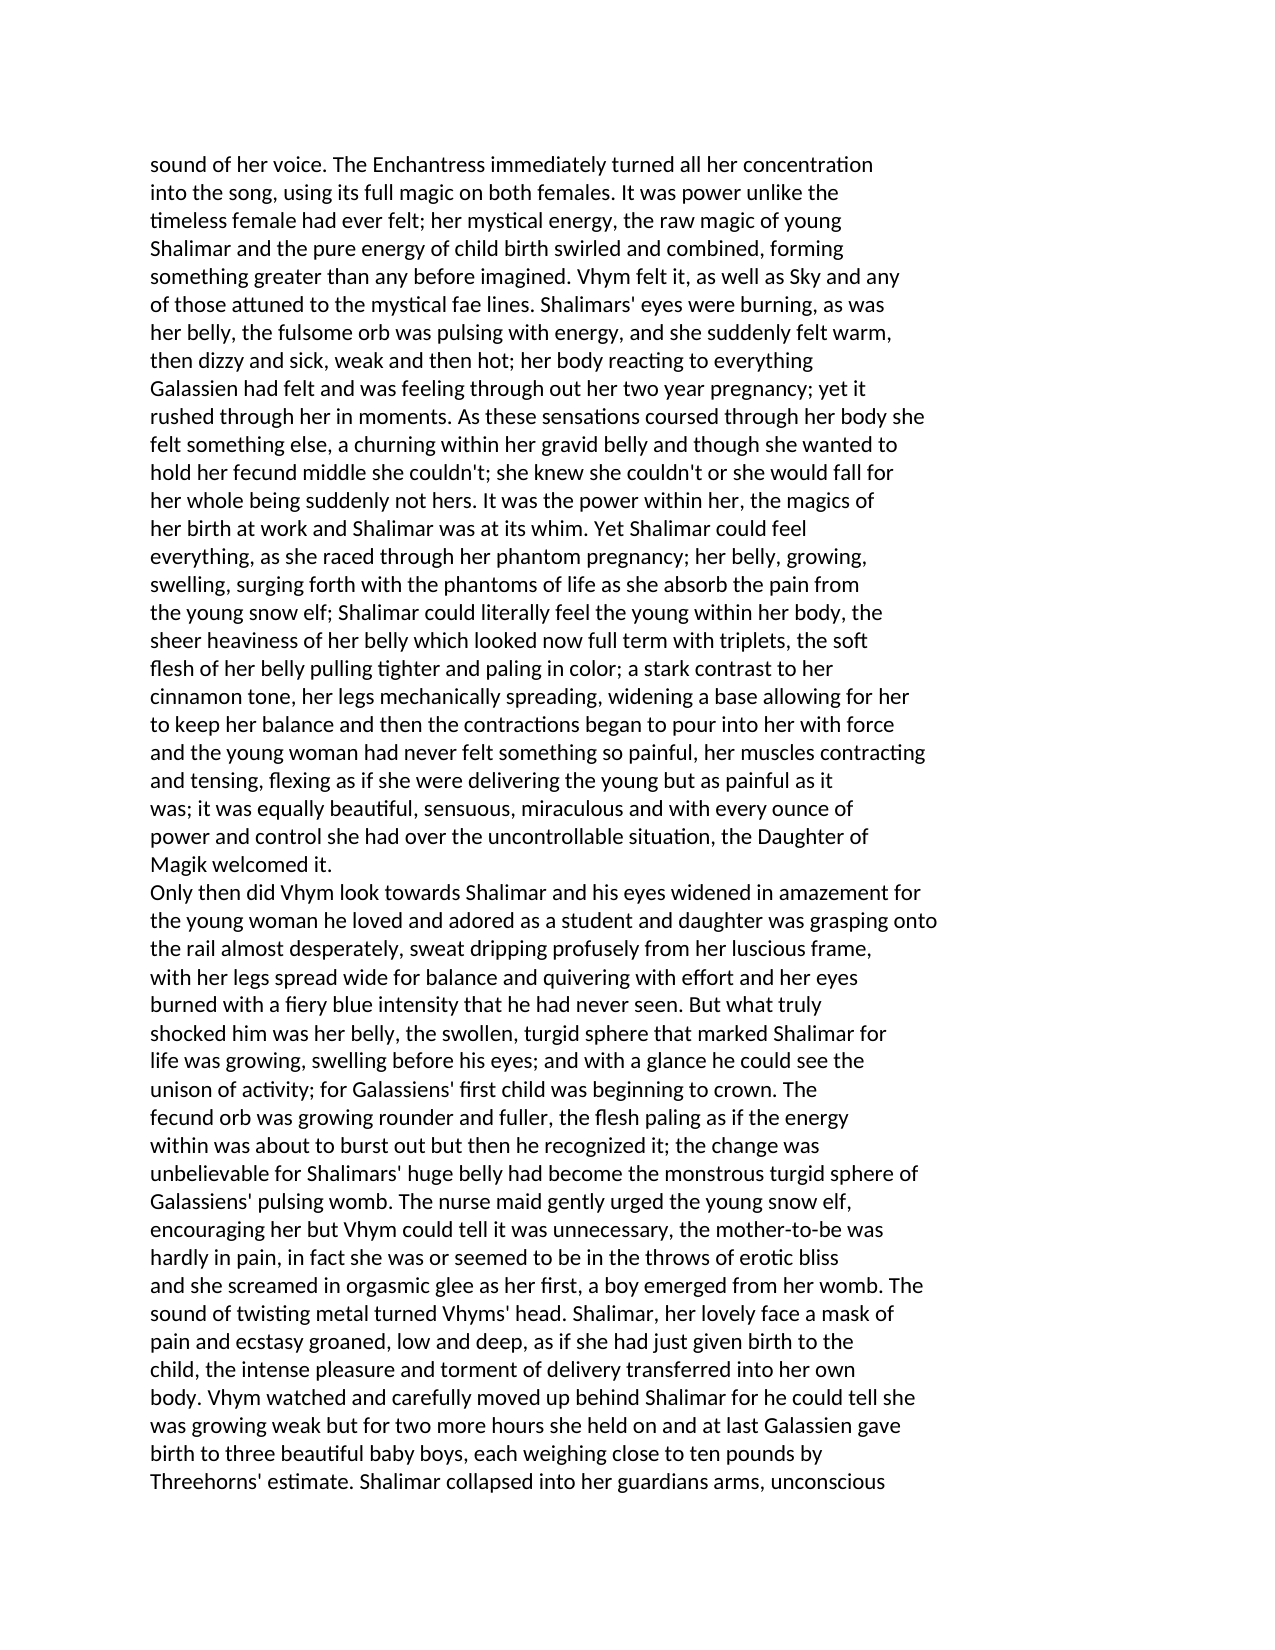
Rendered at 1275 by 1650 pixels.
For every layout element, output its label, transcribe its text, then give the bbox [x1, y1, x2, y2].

text to keep her balance and then the contractions began to pour into her with force [150, 710, 1125, 738]
text unison of activity; for Galassiens' first child was beginning to crown. The [150, 1075, 1125, 1103]
text hardly in pain, in fact she was or seemed to be in the throws of erotic bliss [150, 1243, 1125, 1271]
text something greater than any before imagined. Vhym felt it, as well as Sky and any [150, 262, 1125, 290]
text her whole being suddenly not hers. It was the power within her, the magics of [150, 486, 1125, 514]
text timeless female had ever felt; her mystical energy, the raw magic of young [150, 206, 1125, 234]
text and she screamed in orgasmic glee as her first, a boy emerged from her womb. The [150, 1271, 1125, 1299]
text shocked him was her belly, the swollen, turgid sphere that marked Shalimar for [150, 1019, 1125, 1047]
text unbelievable for Shalimars' huge belly had become the monstrous turgid sphere of [150, 1159, 1125, 1187]
text sound of twisting metal turned Vhyms' head. Shalimar, her lovely face a mask of [150, 1299, 1125, 1327]
text flesh of her belly pulling tighter and paling in color; a stark contrast to her [150, 654, 1125, 682]
text her birth at work and Shalimar was at its whim. Yet Shalimar could feel [150, 514, 1125, 542]
text and tensing, flexing as if she were delivering the young but as painful as it [150, 766, 1125, 794]
text of those attuned to the mystical fae lines. Shalimars' eyes were burning, as was [150, 290, 1125, 318]
text birth to three beautiful baby boys, each weighing close to ten pounds by [150, 1439, 1125, 1467]
text was; it was equally beautiful, sensuous, miraculous and with every ounce of [150, 794, 1125, 822]
text sound of her voice. The Enchantress immediately turned all her concentration [150, 150, 1125, 178]
text Threehorns' estimate. Shalimar collapsed into her guardians arms, unconscious [150, 1467, 1125, 1495]
text Only then did Vhym look towards Shalimar and his eyes widened in amazement for [150, 878, 1125, 907]
text into the song, using its full magic on both females. It was power unlike the [150, 178, 1125, 206]
text fecund orb was growing rounder and fuller, the flesh paling as if the energy [150, 1103, 1125, 1131]
text sheer heaviness of her belly which looked now full term with triplets, the soft [150, 626, 1125, 654]
text body. Vhym watched and carefully moved up behind Shalimar for he could tell she [150, 1383, 1125, 1411]
text the young snow elf; Shalimar could literally feel the young within her body, the [150, 598, 1125, 626]
text Galassien had felt and was feeling through out her two year pregnancy; yet it [150, 374, 1125, 402]
text cinnamon tone, her legs mechanically spreading, widening a base allowing for her [150, 682, 1125, 710]
text within was about to burst out but then he recognized it; the change was [150, 1131, 1125, 1159]
text swelling, surging forth with the phantoms of life as she absorb the pain from [150, 570, 1125, 598]
text her belly, the fulsome orb was pulsing with energy, and she suddenly felt warm, [150, 318, 1125, 346]
text power and control she had over the uncontrollable situation, the Daughter of [150, 822, 1125, 851]
text and the young woman had never felt something so painful, her muscles contracting [150, 738, 1125, 766]
text then dizzy and sick, weak and then hot; her body reacting to everything [150, 346, 1125, 374]
text hold her fecund middle she couldn't; she knew she couldn't or she would fall for [150, 458, 1125, 486]
text encouraging her but Vhym could tell it was unnecessary, the mother-to-be was [150, 1215, 1125, 1243]
text the young woman he loved and adored as a student and daughter was grasping onto [150, 907, 1125, 934]
text Shalimar and the pure energy of child birth swirled and combined, forming [150, 234, 1125, 262]
text the rail almost desperately, sweat dripping profusely from her luscious frame, [150, 934, 1125, 963]
text life was growing, swelling before his eyes; and with a glance he could see the [150, 1047, 1125, 1075]
text child, the intense pleasure and torment of delivery transferred into her own [150, 1355, 1125, 1383]
text everything, as she raced through her phantom pregnancy; her belly, growing, [150, 542, 1125, 570]
text Magik welcomed it. [150, 851, 1125, 878]
text was growing weak but for two more hours she held on and at last Galassien gave [150, 1411, 1125, 1439]
text rushed through her in moments. As these sensations coursed through her body she [150, 402, 1125, 430]
text felt something else, a churning within her gravid belly and though she wanted to [150, 430, 1125, 458]
text pain and ecstasy groaned, low and deep, as if she had just given birth to the [150, 1327, 1125, 1355]
text with her legs spread wide for balance and quivering with effort and her eyes [150, 963, 1125, 991]
text Galassiens' pulsing womb. The nurse maid gently urged the young snow elf, [150, 1187, 1125, 1215]
text burned with a fiery blue intensity that he had never seen. But what truly [150, 991, 1125, 1019]
